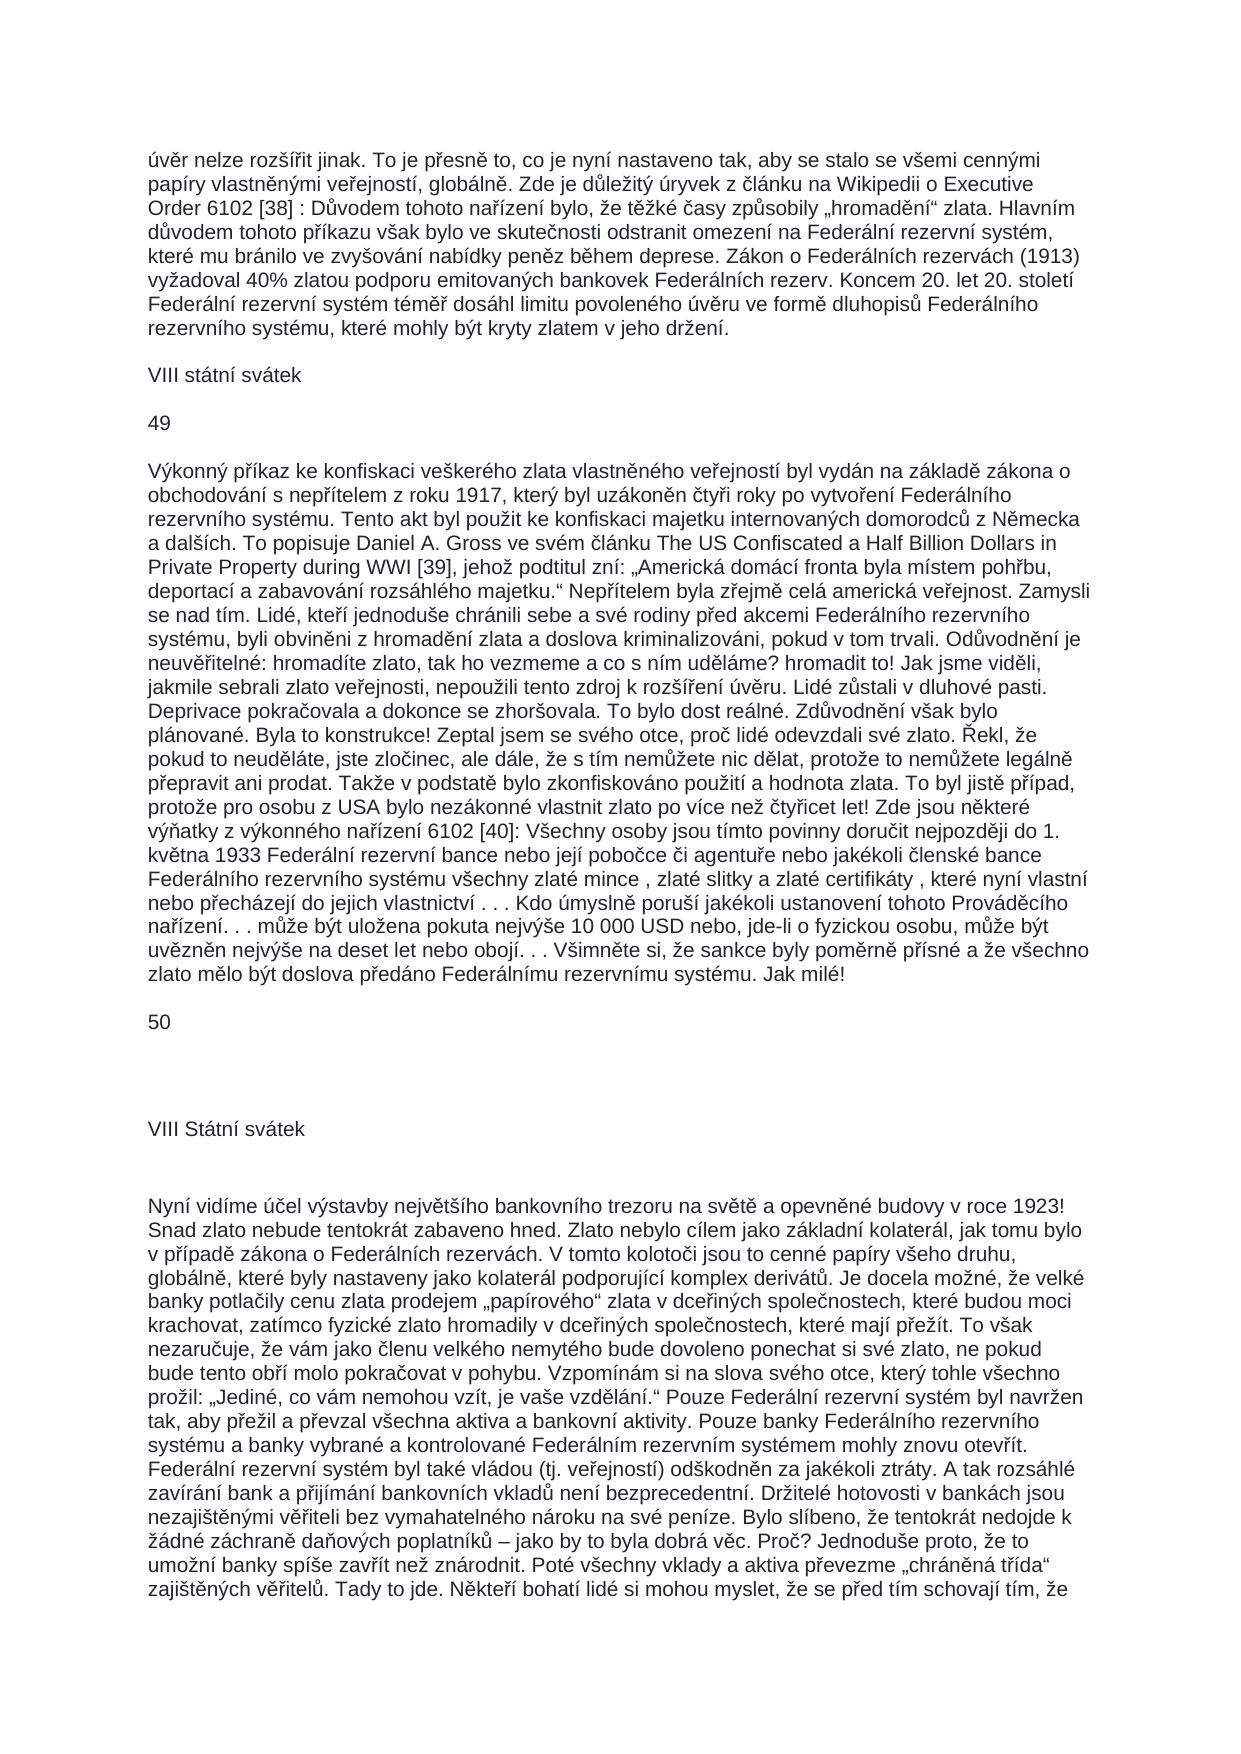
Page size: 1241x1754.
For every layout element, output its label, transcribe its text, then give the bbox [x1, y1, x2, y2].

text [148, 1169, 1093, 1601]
text VIII Státní svátek [148, 1116, 1093, 1140]
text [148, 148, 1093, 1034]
